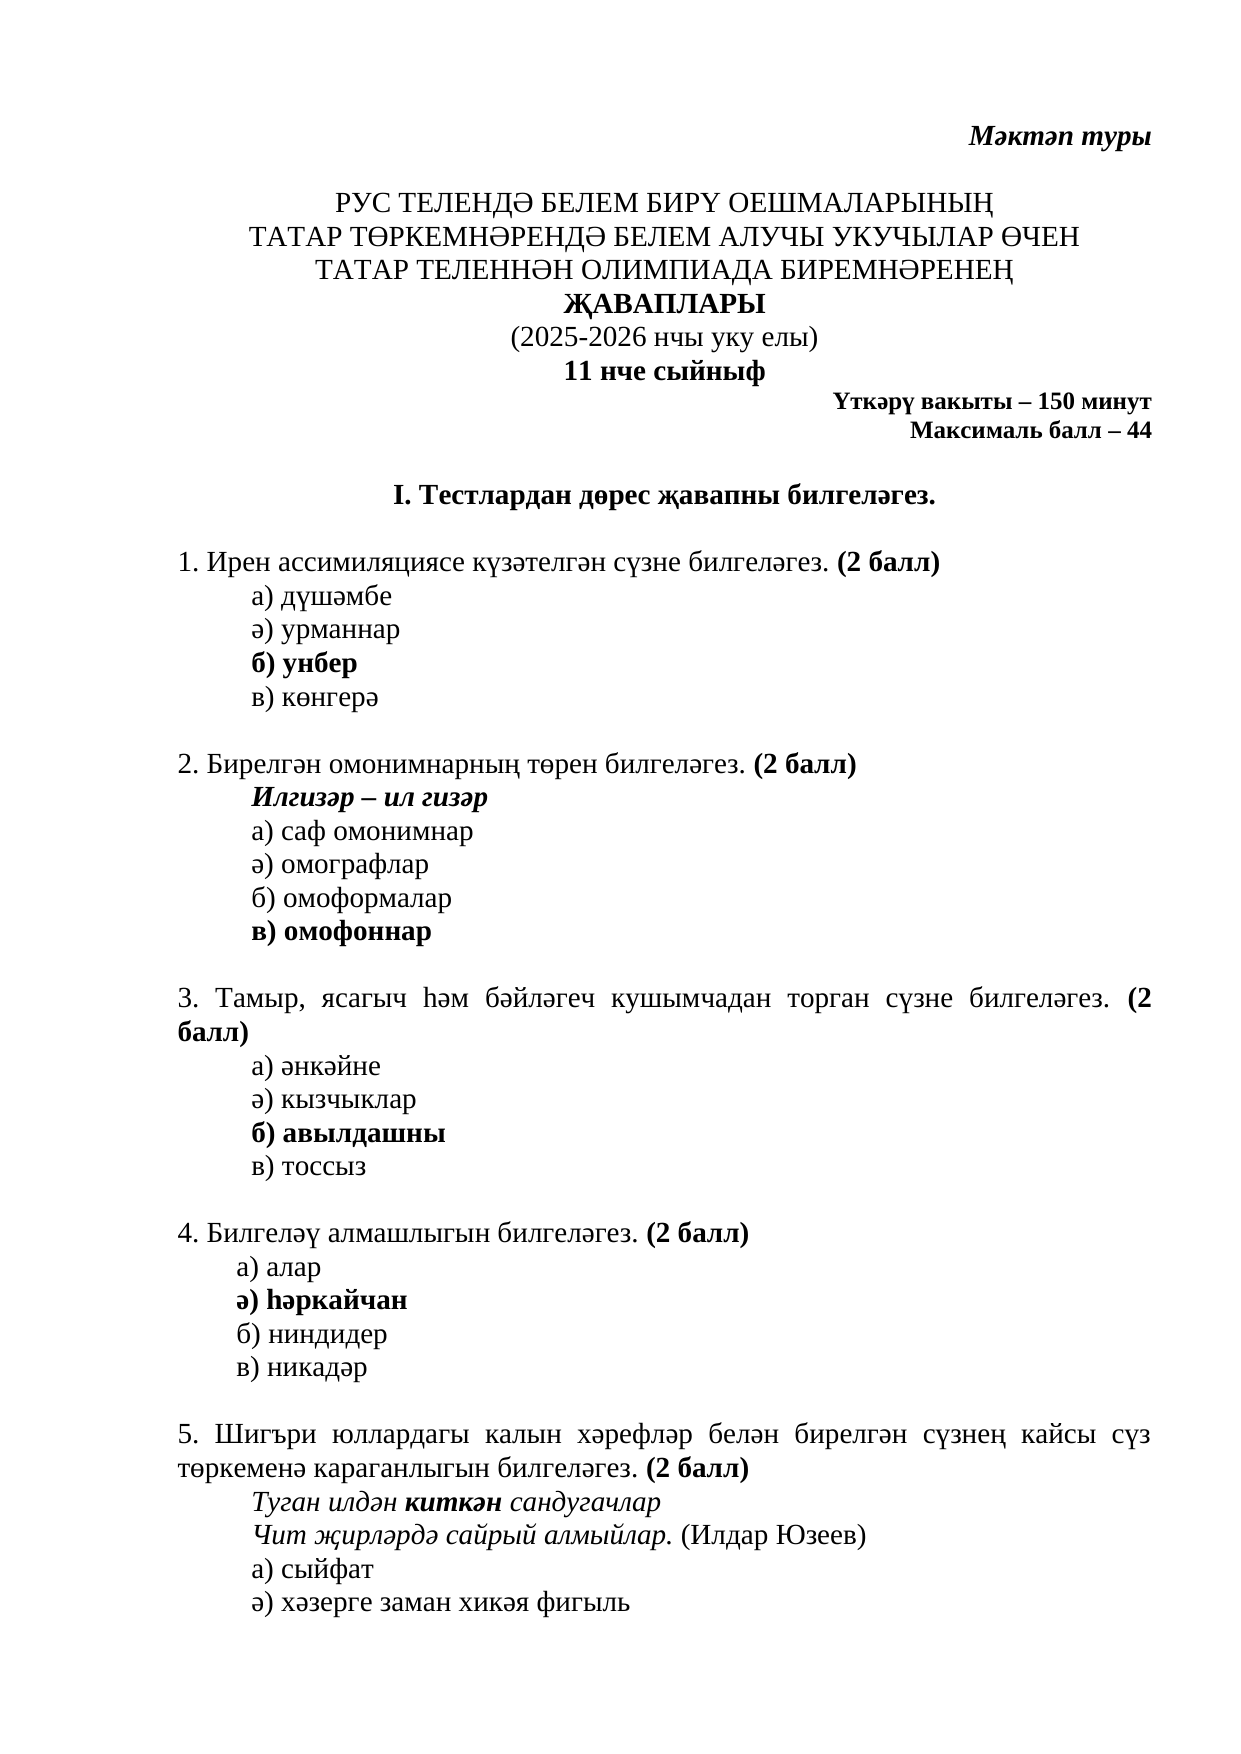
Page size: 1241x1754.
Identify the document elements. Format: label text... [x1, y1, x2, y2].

text б) ниндидер [177, 1316, 1152, 1349]
text ә) урманнар [177, 612, 1152, 645]
text РУС ТЕЛЕНДӘ БЕЛЕМ БИРҮ ОЕШМАЛАРЫНЫҢ [177, 185, 1152, 219]
text в) тоссыз [177, 1148, 1152, 1182]
text ә) омографлар [177, 846, 1152, 880]
text Мәктәп туры [177, 118, 1152, 152]
text ТАТАР ТЕЛЕННӘН ОЛИМПИАДА БИРЕМНӘРЕНЕҢ [177, 252, 1152, 286]
text 1. Ирен ассимиляциясе күзәтелгән сүзне билгеләгез. (2 балл) [177, 544, 1152, 578]
text Туган илдән киткән сандугачлар [177, 1484, 1152, 1517]
text а) әнкәйне [177, 1048, 1152, 1081]
text Үткәрү вакыты – 150 минут [177, 386, 1152, 415]
text 5. Шигъри юллардагы калын хәрефләр белән бирелгән сүзнең кайсы сүз төркеменә караганлыгын билгеләгез. (2 балл) [177, 1417, 1152, 1484]
text ә) һәркайчан [177, 1282, 1152, 1316]
text Максималь балл – 44 [177, 415, 1152, 444]
text 11 нче сыйныф [177, 353, 1152, 386]
text а) сыйфат [177, 1551, 1152, 1584]
text а) алар [177, 1249, 1152, 1282]
text в) омофоннар [177, 913, 1152, 947]
text ә) кызчыклар [177, 1081, 1152, 1115]
text ҖАВАПЛАРЫ [177, 286, 1152, 319]
text б) унбер [177, 645, 1152, 679]
text ә) хәзерге заман хикәя фигыль [177, 1584, 1152, 1618]
text 3. Тамыр, ясагыч һәм бәйләгеч кушымчадан торган сүзне билгеләгез. (2 балл) [177, 981, 1152, 1048]
text 2. Бирелгән омонимнарның төрен билгеләгез. (2 балл) [177, 746, 1152, 779]
text а) дүшәмбе [177, 578, 1152, 612]
text Чит җирләрдә сайрый алмыйлар. (Илдар Юзеев) [177, 1517, 1152, 1551]
text (2025-2026 нчы уку елы) [177, 319, 1152, 353]
text а) саф омонимнар [177, 813, 1152, 846]
text Илгизәр – ил гизәр [177, 779, 1152, 813]
text ТАТАР ТӨРКЕМНӘРЕНДӘ БЕЛЕМ АЛУЧЫ УКУЧЫЛАР ӨЧЕН [177, 219, 1152, 252]
text в) көнгерә [177, 679, 1152, 712]
text в) никадәр [177, 1349, 1152, 1383]
text 4. Билгеләү алмашлыгын билгеләгез. (2 балл) [177, 1215, 1152, 1249]
text б) омоформалар [177, 880, 1152, 913]
text б) авылдашны [177, 1115, 1152, 1148]
text I. Тестлардан дөрес җавапны билгеләгез. [177, 477, 1152, 511]
